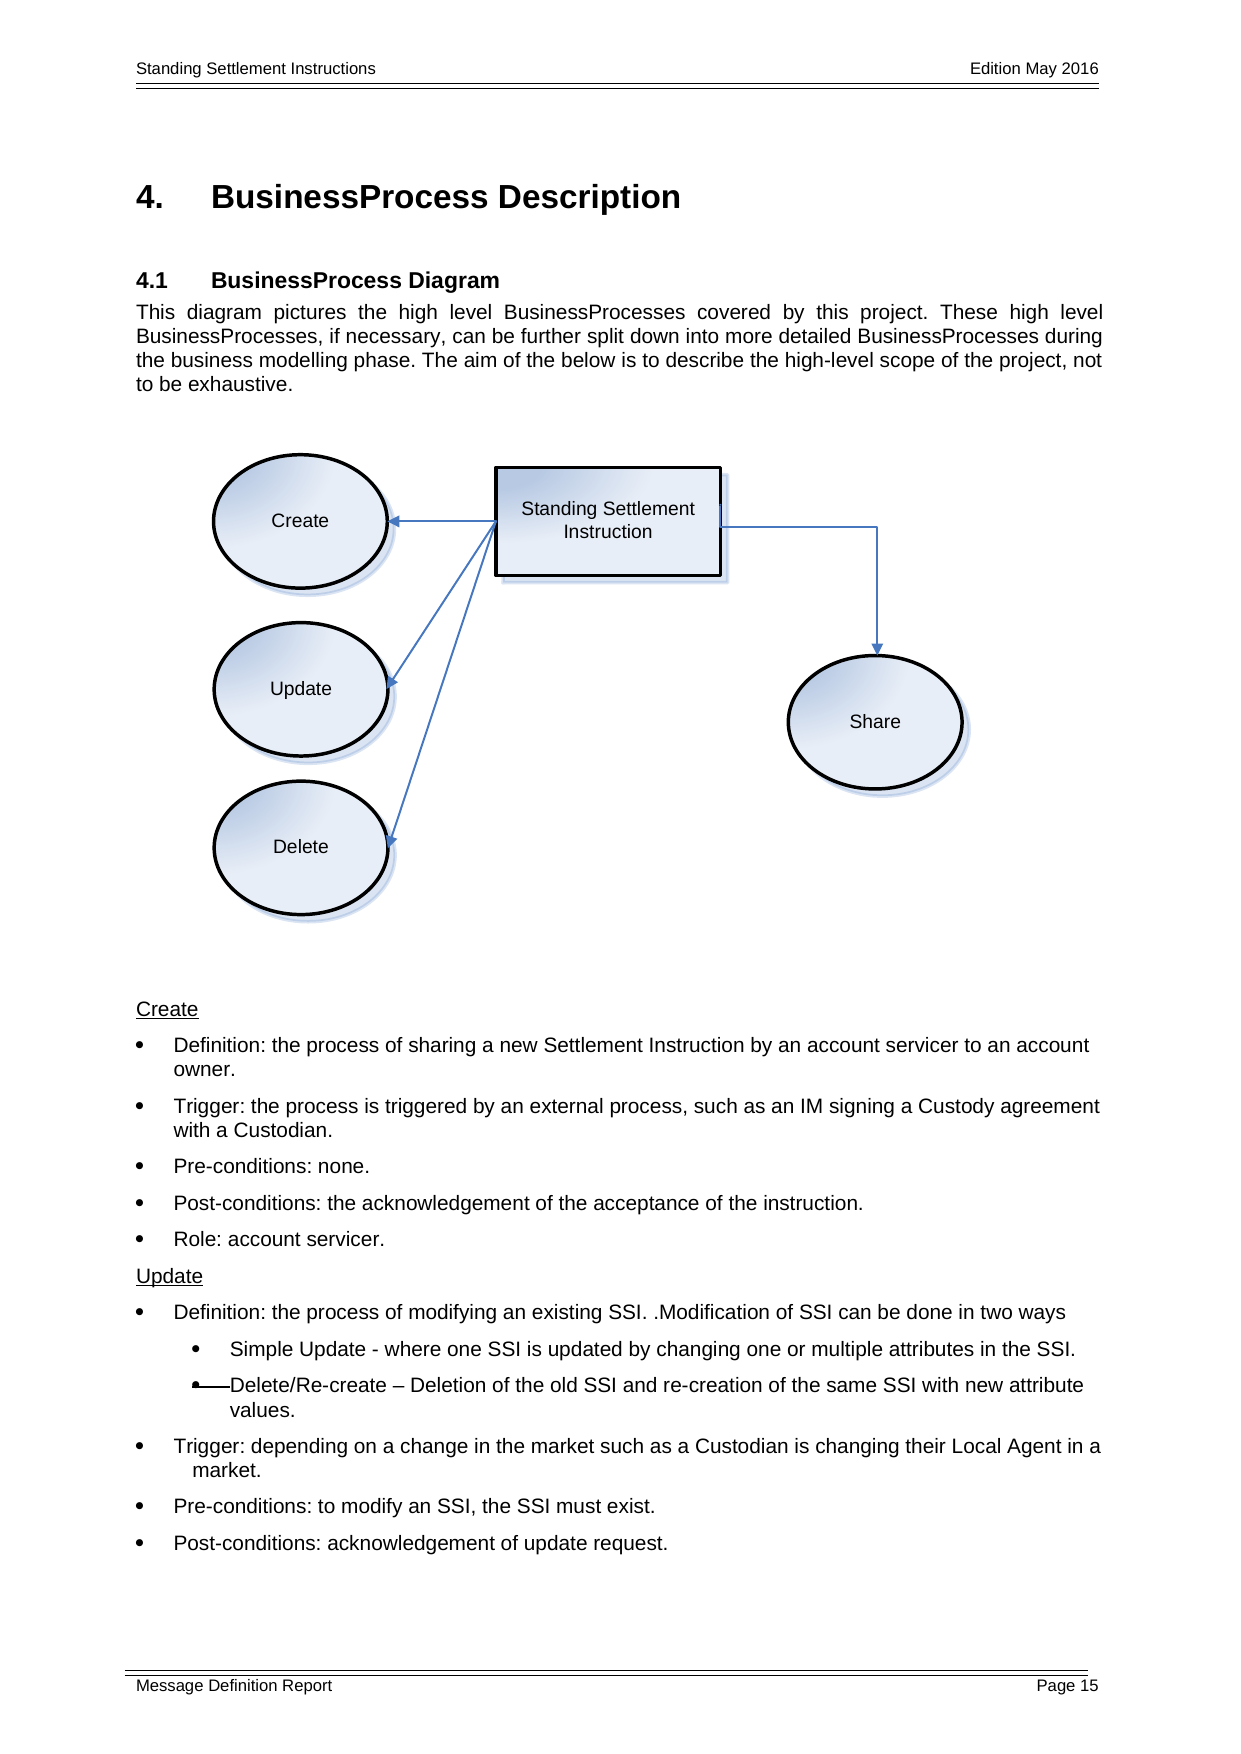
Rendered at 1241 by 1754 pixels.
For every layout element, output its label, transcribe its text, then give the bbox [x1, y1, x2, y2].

list Definition: the process of modifying an existing SSI. .Modification of SSI can be done in two ways [136, 1300, 1104, 1324]
list Trigger: the process is triggered by an external process, such as an IM signing a Custody agreement with a Custodian. [136, 1093, 1104, 1142]
list Post-conditions: acknowledgement of update request. [136, 1531, 1104, 1555]
list Definition: the process of sharing a new Settlement Instruction by an account servicer to an account owner. [136, 1033, 1104, 1081]
list Delete/Re-create – Deletion of the old SSI and re-creation of the same SSI with new attribute values. [192, 1373, 1104, 1421]
list Post-conditions: the acknowledgement of the acceptance of the instruction. [136, 1191, 1104, 1215]
list Simple Update - where one SSI is updated by changing one or multiple attributes in the SSI. [192, 1337, 1104, 1361]
list Pre-conditions: to modify an SSI, the SSI must exist. [136, 1494, 1104, 1518]
text Create [136, 997, 1104, 1021]
list Pre-conditions: none. [136, 1154, 1104, 1178]
subtitle BusinessProcess Description [136, 177, 1104, 215]
list Role: account servicer. [136, 1227, 1104, 1251]
subtitle BusinessProcess Diagram [136, 267, 1104, 293]
text This diagram pictures the high level BusinessProcesses covered by this project. These high level BusinessProcesses, if necessary, can be further split down into more detailed BusinessProcesses during the business modelling phase. The aim of the below is to describe the high-level scope of the project, not to be exhaustive. [136, 300, 1104, 396]
list Trigger: depending on a change in the market such as a Custodian is changing their Local Agent in a market. [136, 1434, 1104, 1482]
text Update [136, 1264, 1104, 1288]
